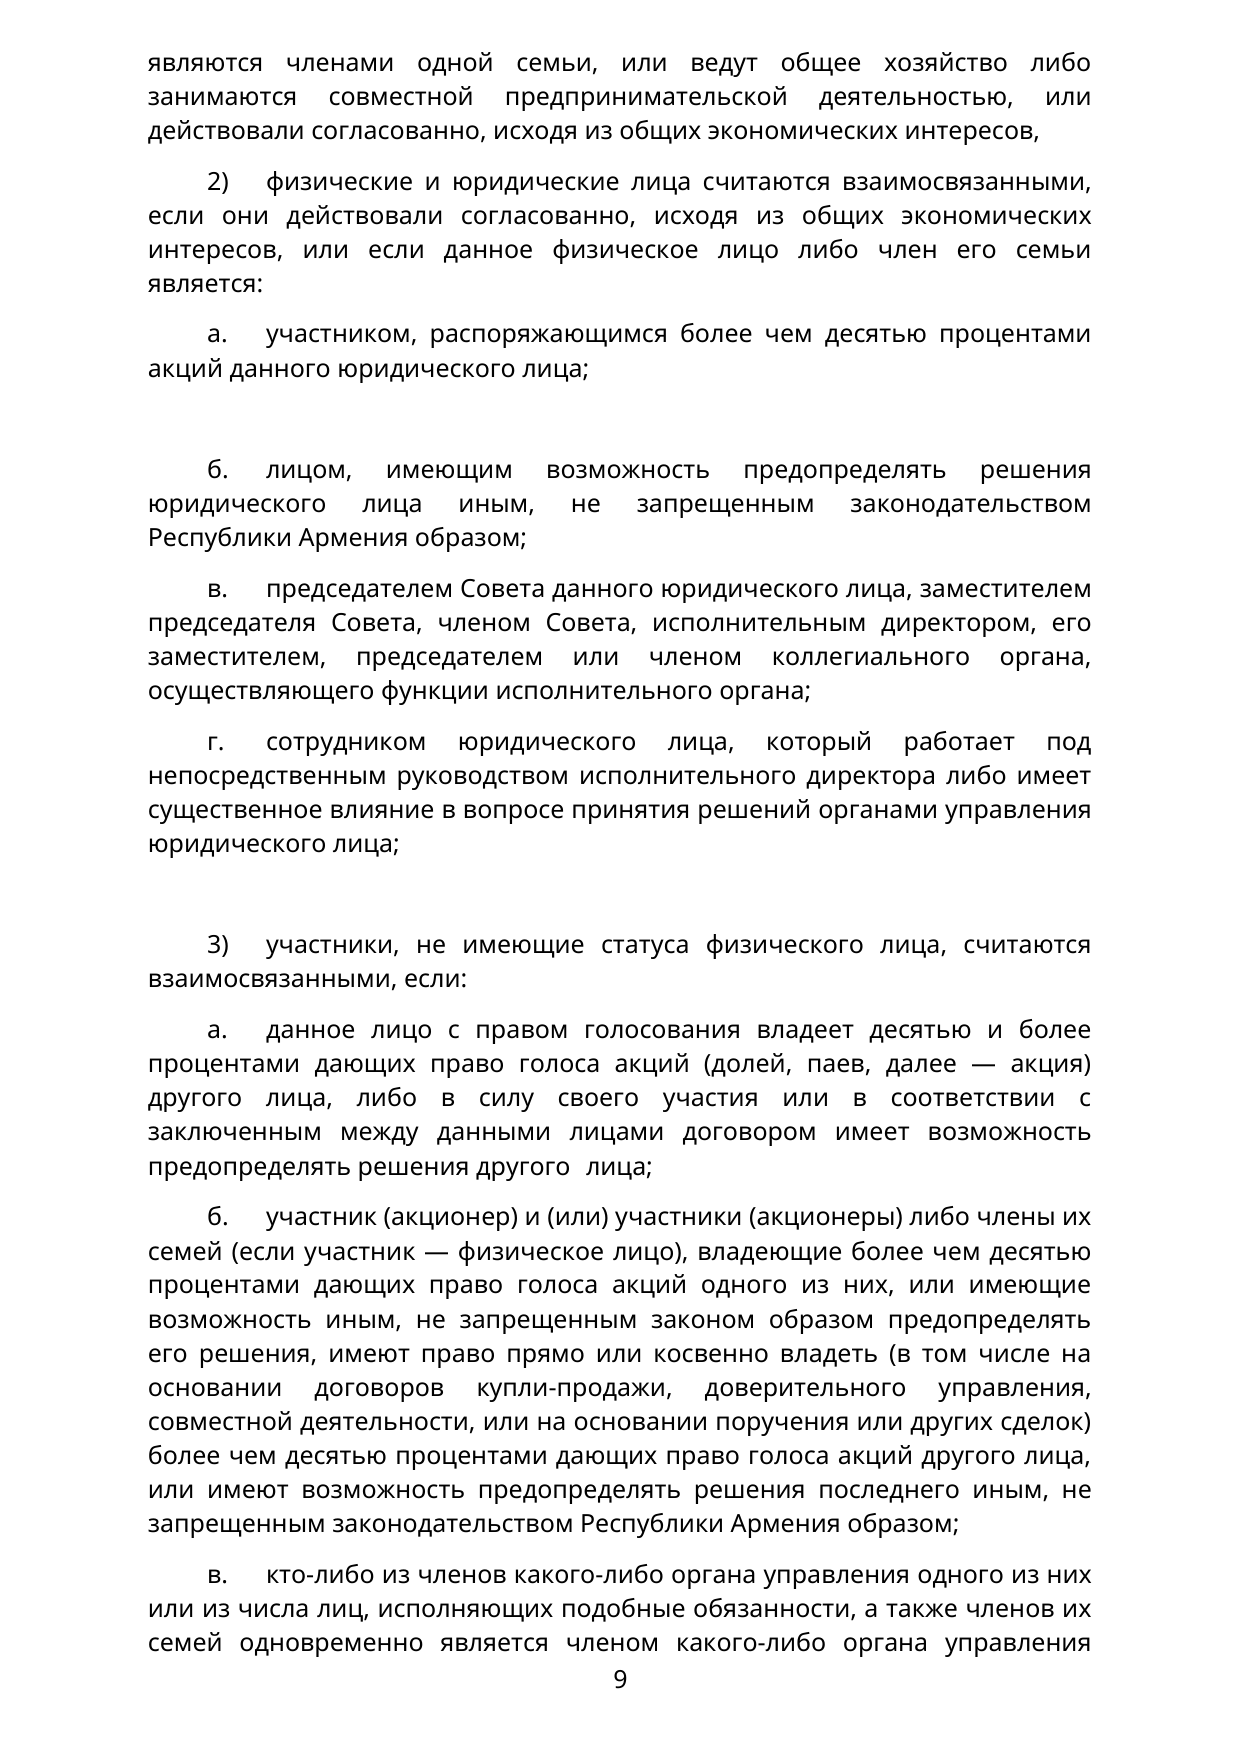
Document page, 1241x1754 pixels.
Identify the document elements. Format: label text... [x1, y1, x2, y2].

text г. сотрудником юридического лица, который работает под непосредственным руководством исполнительного директора либо имеет существенное влияние в вопросе принятия решений органами управления юридического лица; [148, 723, 1092, 860]
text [148, 1556, 1092, 1658]
text а. данное лицо с правом голосования владеет десятью и более процентами дающих право голоса акций (долей, паев, далее — акция) другого лица, либо в силу своего участия или в соответствии с заключенным между данными лицами договором имеет возможность предопределять решения другого лица; [148, 1012, 1092, 1182]
text в. председателем Совета данного юридического лица, заместителем председателя Совета, членом Совета, исполнительным директором, его заместителем, председателем или членом коллегиального органа, осуществляющего функции исполнительного органа; [148, 571, 1092, 707]
text 2) физические и юридические лица считаются взаимосвязанными, если они действовали согласованно, исходя из общих экономических интересов, или если данное физическое лицо либо член его семьи является: [148, 163, 1092, 299]
text б. лицом, имеющим возможность предопределять решения юридического лица иным, не запрещенным законодательством Республики Армения образом; [148, 452, 1092, 554]
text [148, 44, 1092, 147]
text б. участник (акционер) и (или) участники (акционеры) либо члены их семей (если участник — физическое лицо), владеющие более чем десятью процентами дающих право голоса акций одного из них, или имеющие возможность иным, не запрещенным законом образом предопределять его решения, имеют право прямо или косвенно владеть (в том числе на основании договоров купли-продажи, доверительного управления, совместной деятельности, или на основании поручения или других сделок) более чем десятью процентами дающих право голоса акций другого лица, или имеют возможность предопределять решения последнего иным, не запрещенным законодательством Республики Армения образом; [148, 1199, 1092, 1540]
text 3) участники, не имеющие статуса физического лица, считаются взаимосвязанными, если: [148, 927, 1092, 995]
text а. участником, распоряжающимся более чем десятью процентами акций данного юридического лица; [148, 316, 1092, 384]
